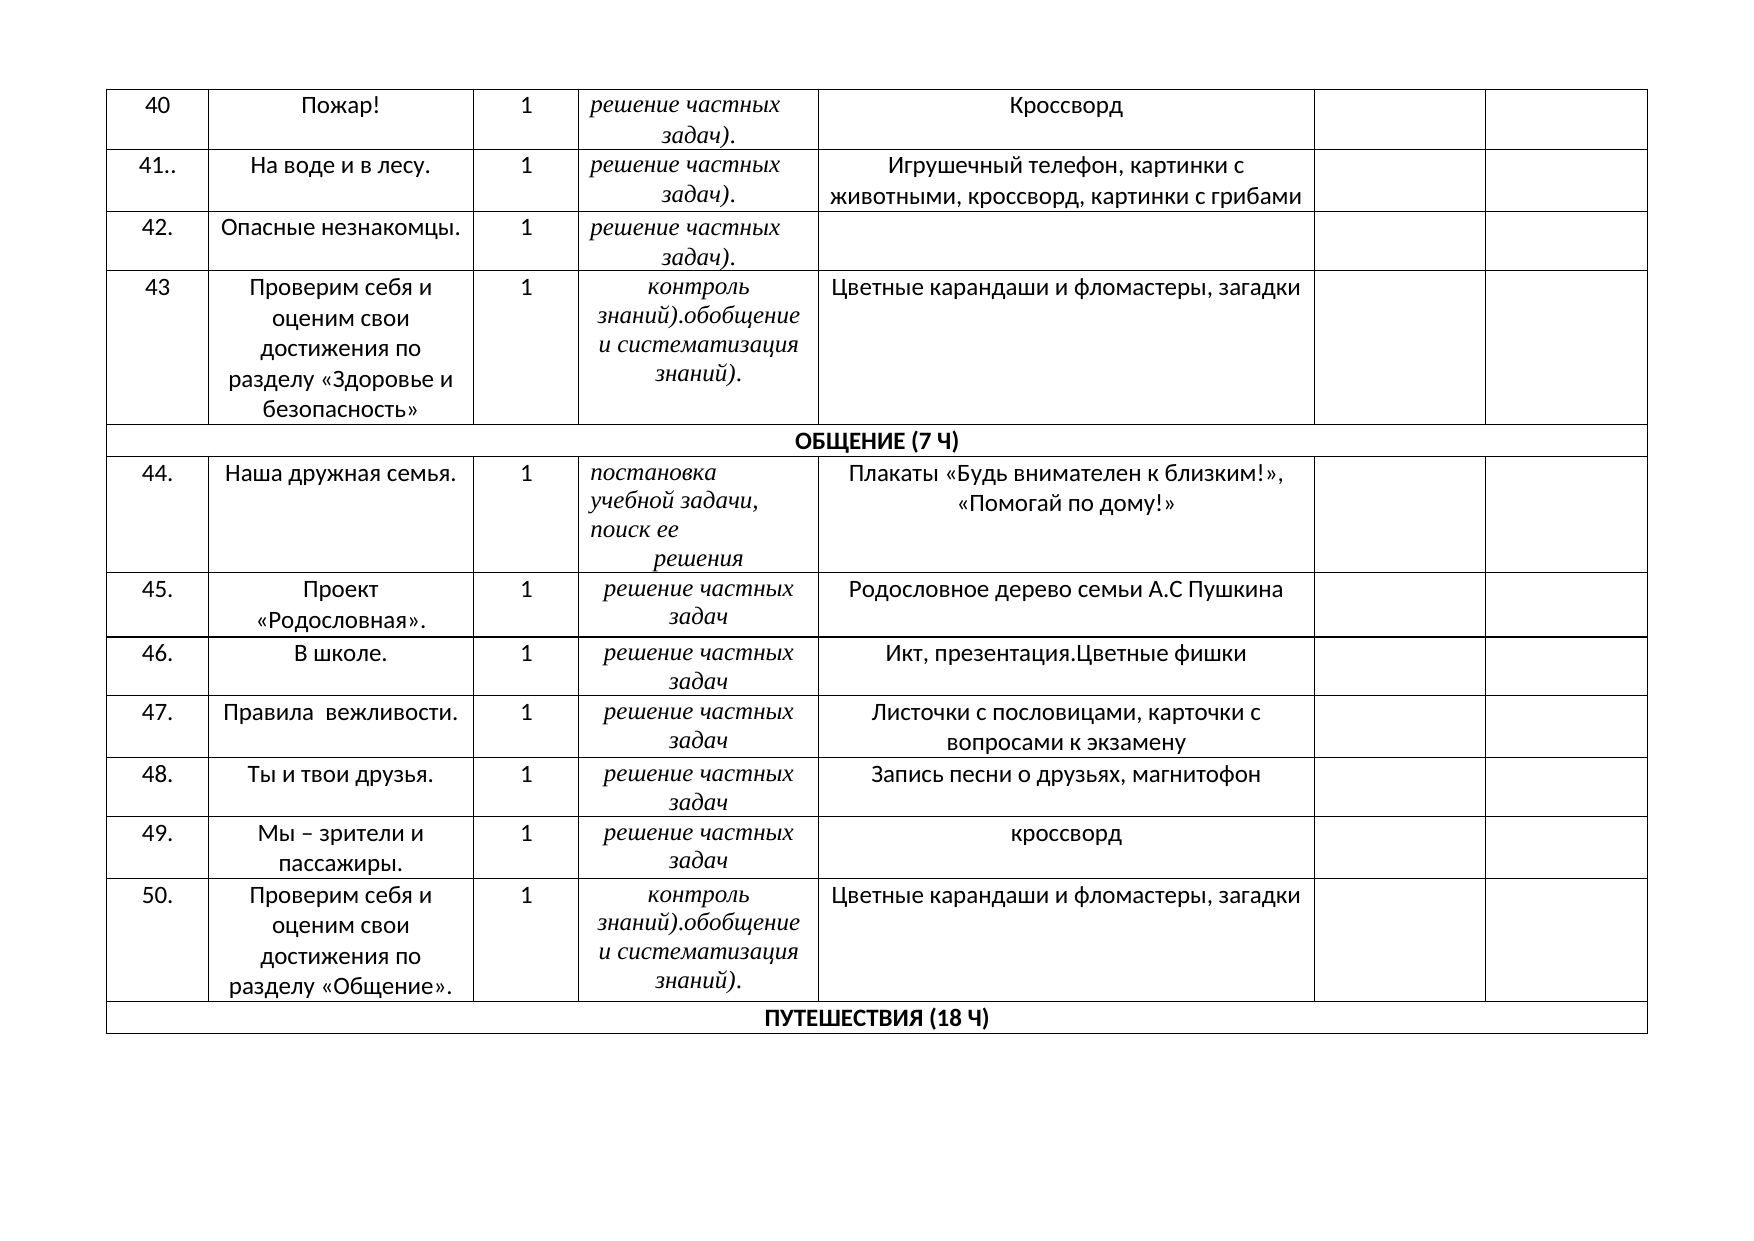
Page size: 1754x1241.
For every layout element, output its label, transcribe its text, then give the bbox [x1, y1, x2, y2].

table_cell 45. [107, 573, 208, 636]
table_cell 41.. [107, 150, 208, 211]
table_cell Ты и твои друзья. [209, 758, 473, 816]
table_cell [1486, 212, 1647, 270]
table_cell Цветные карандаши и фломастеры, загадки [819, 879, 1314, 1001]
table_cell решение частных задач [579, 696, 818, 757]
table_cell решение частных задач [579, 817, 818, 878]
table_cell [1486, 758, 1647, 816]
table_cell [819, 212, 1314, 270]
table_cell кроссворд [819, 817, 1314, 878]
table_cell Проверим себя и оценим свои достижения по разделу «Здоровье и безопасность» [209, 271, 473, 424]
table_cell Листочки с пословицами, карточки с вопросами к экзамену [819, 696, 1314, 757]
table_cell 1 [474, 573, 578, 636]
table_cell [1486, 696, 1647, 757]
table_cell 47. [107, 696, 208, 757]
table_cell [1486, 879, 1647, 1001]
table_cell решение частных задач). [579, 150, 818, 211]
table_cell контроль знаний).обобщение и систематизация знаний). [579, 879, 818, 1001]
table_cell Проверим себя и оценим свои достижения по разделу «Общение». [209, 879, 473, 1001]
table_cell На воде и в лесу. [209, 150, 473, 211]
table_cell постановка учебной задачи, поиск ее решения [579, 457, 818, 572]
table_cell Цветные карандаши и фломастеры, загадки [819, 271, 1314, 424]
table_cell ПУТЕШЕСТВИЯ (18 Ч) [107, 1002, 1647, 1032]
table_cell 1 [474, 90, 578, 148]
table_cell [1315, 457, 1485, 572]
table_cell В школе. [209, 638, 473, 695]
table_cell 1 [474, 817, 578, 878]
table_cell 1 [474, 271, 578, 424]
table_cell [1486, 90, 1647, 148]
table_cell Мы – зрители и пассажиры. [209, 817, 473, 878]
table_cell 50. [107, 879, 208, 1001]
table_cell [1486, 150, 1647, 211]
table_cell 46. [107, 638, 208, 695]
table_cell Правила вежливости. [209, 696, 473, 757]
table_cell решение частных задач [579, 573, 818, 636]
table_cell [1315, 150, 1485, 211]
table_cell [1315, 271, 1485, 424]
table_cell 1 [474, 457, 578, 572]
table_cell Опасные незнакомцы. [209, 212, 473, 270]
table_cell решение частных задач [579, 758, 818, 816]
table_cell Запись песни о друзьях, магнитофон [819, 758, 1314, 816]
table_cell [579, 90, 818, 148]
table_cell Плакаты «Будь внимателен к близким!», «Помогай по дому!» [819, 457, 1314, 572]
table_cell Икт, презентация.Цветные фишки [819, 638, 1314, 695]
table_cell 1 [474, 879, 578, 1001]
table_cell [1315, 758, 1485, 816]
table_cell 1 [474, 212, 578, 270]
table_cell 48. [107, 758, 208, 816]
table_cell [1315, 638, 1485, 695]
table_cell [1315, 573, 1485, 636]
table_cell 1 [474, 758, 578, 816]
table_cell [1315, 696, 1485, 757]
table_cell [1315, 90, 1485, 148]
table_cell 1 [474, 638, 578, 695]
table_cell Проект «Родословная». [209, 573, 473, 636]
table_cell Игрушечный телефон, картинки с животными, кроссворд, картинки с грибами [819, 150, 1314, 211]
table_cell [1315, 817, 1485, 878]
table_cell [1486, 271, 1647, 424]
table_cell 40 [107, 90, 208, 148]
table_cell 42. [107, 212, 208, 270]
table_cell решение частных задач). [579, 212, 818, 270]
table_cell [1315, 879, 1485, 1001]
table_cell [1486, 638, 1647, 695]
table_cell 1 [474, 150, 578, 211]
table_cell [1315, 212, 1485, 270]
table_cell 49. [107, 817, 208, 878]
table_cell ОБЩЕНИЕ (7 Ч) [107, 425, 1647, 456]
table_cell решение частных задач [579, 638, 818, 695]
table_cell контроль знаний).обобщение и систематизация знаний). [579, 271, 818, 424]
table_cell 43 [107, 271, 208, 424]
table_cell 44. [107, 457, 208, 572]
table_cell [1486, 573, 1647, 636]
table_cell Кроссворд [819, 90, 1314, 148]
table_cell Наша дружная семья. [209, 457, 473, 572]
table_cell Родословное дерево семьи А.С Пушкина [819, 573, 1314, 636]
table_cell [1486, 817, 1647, 878]
table_cell Пожар! [209, 90, 473, 148]
table_cell 1 [474, 696, 578, 757]
table_cell [1486, 457, 1647, 572]
